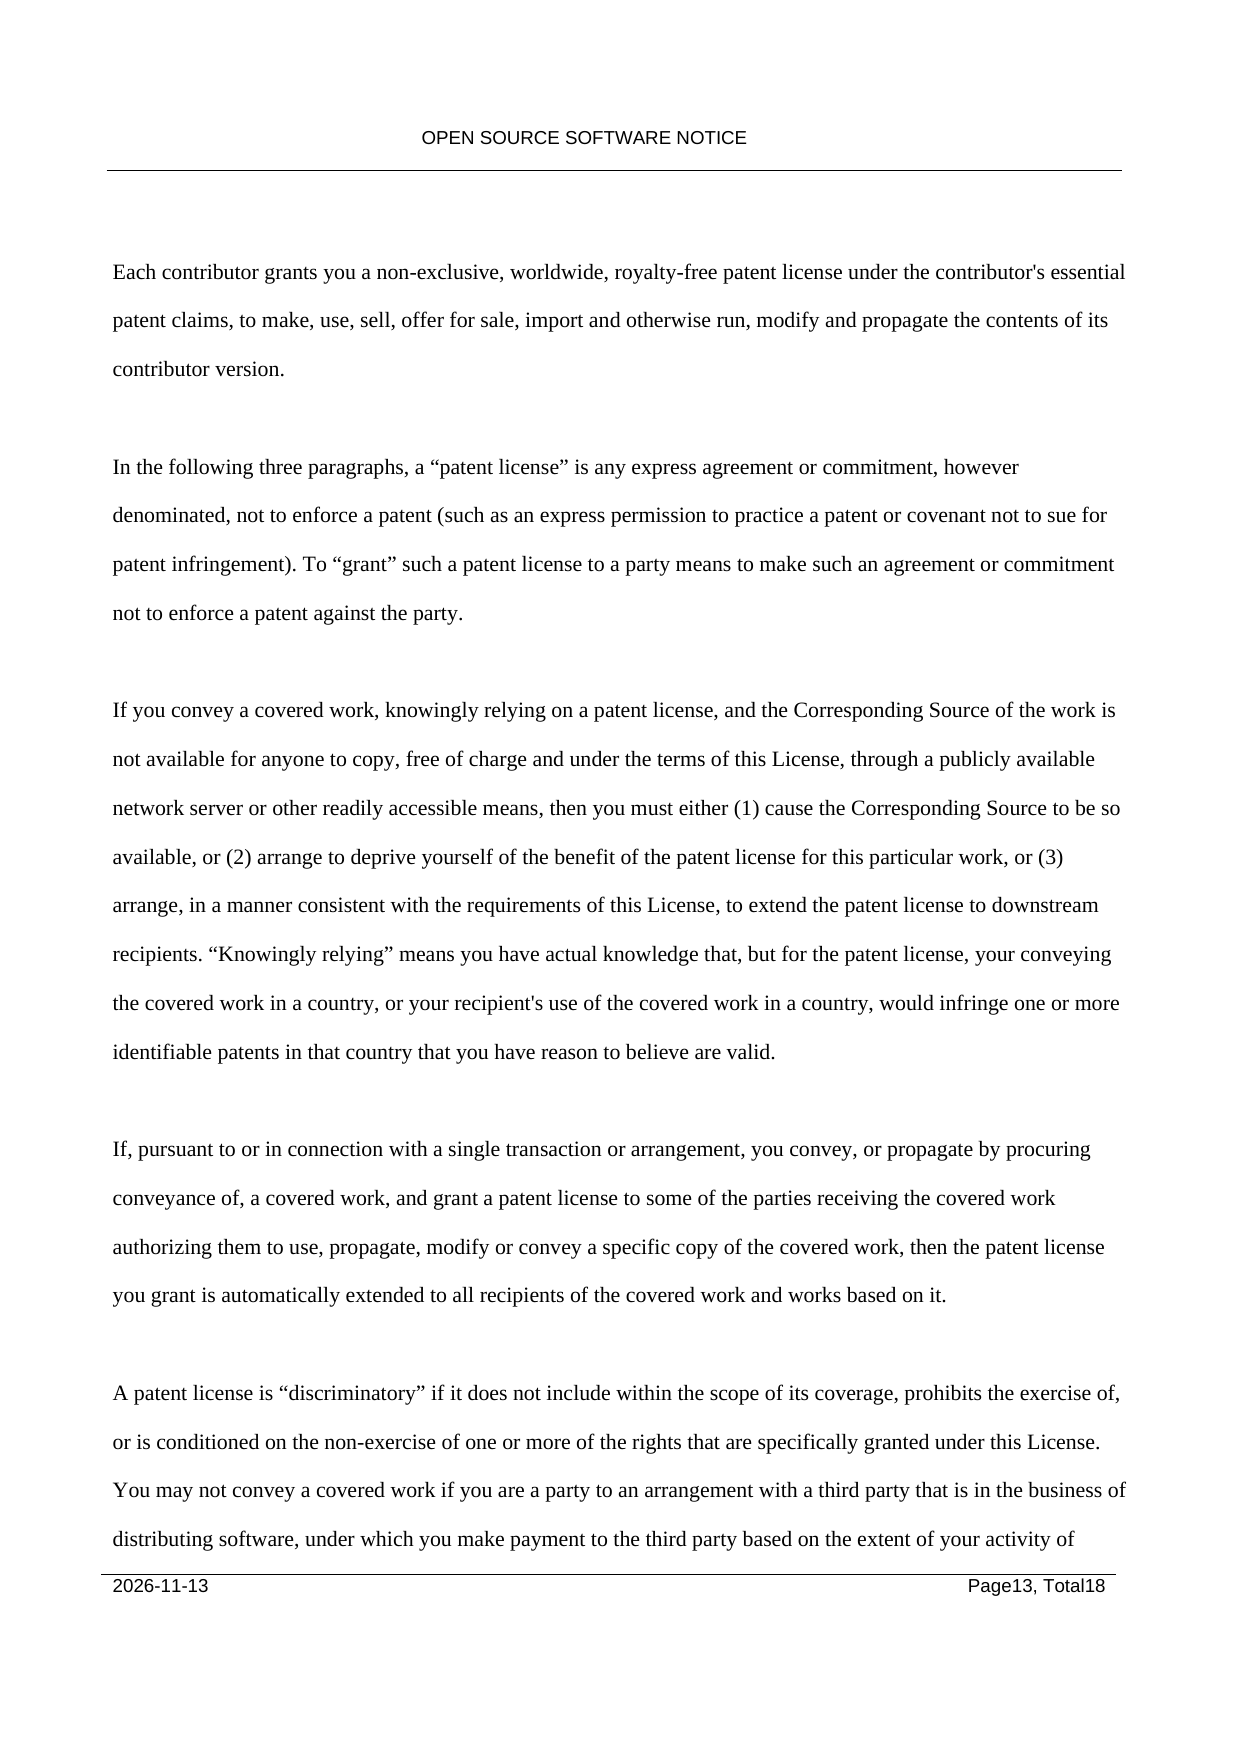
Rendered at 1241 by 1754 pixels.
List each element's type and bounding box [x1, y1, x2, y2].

text [112, 206, 1128, 1555]
